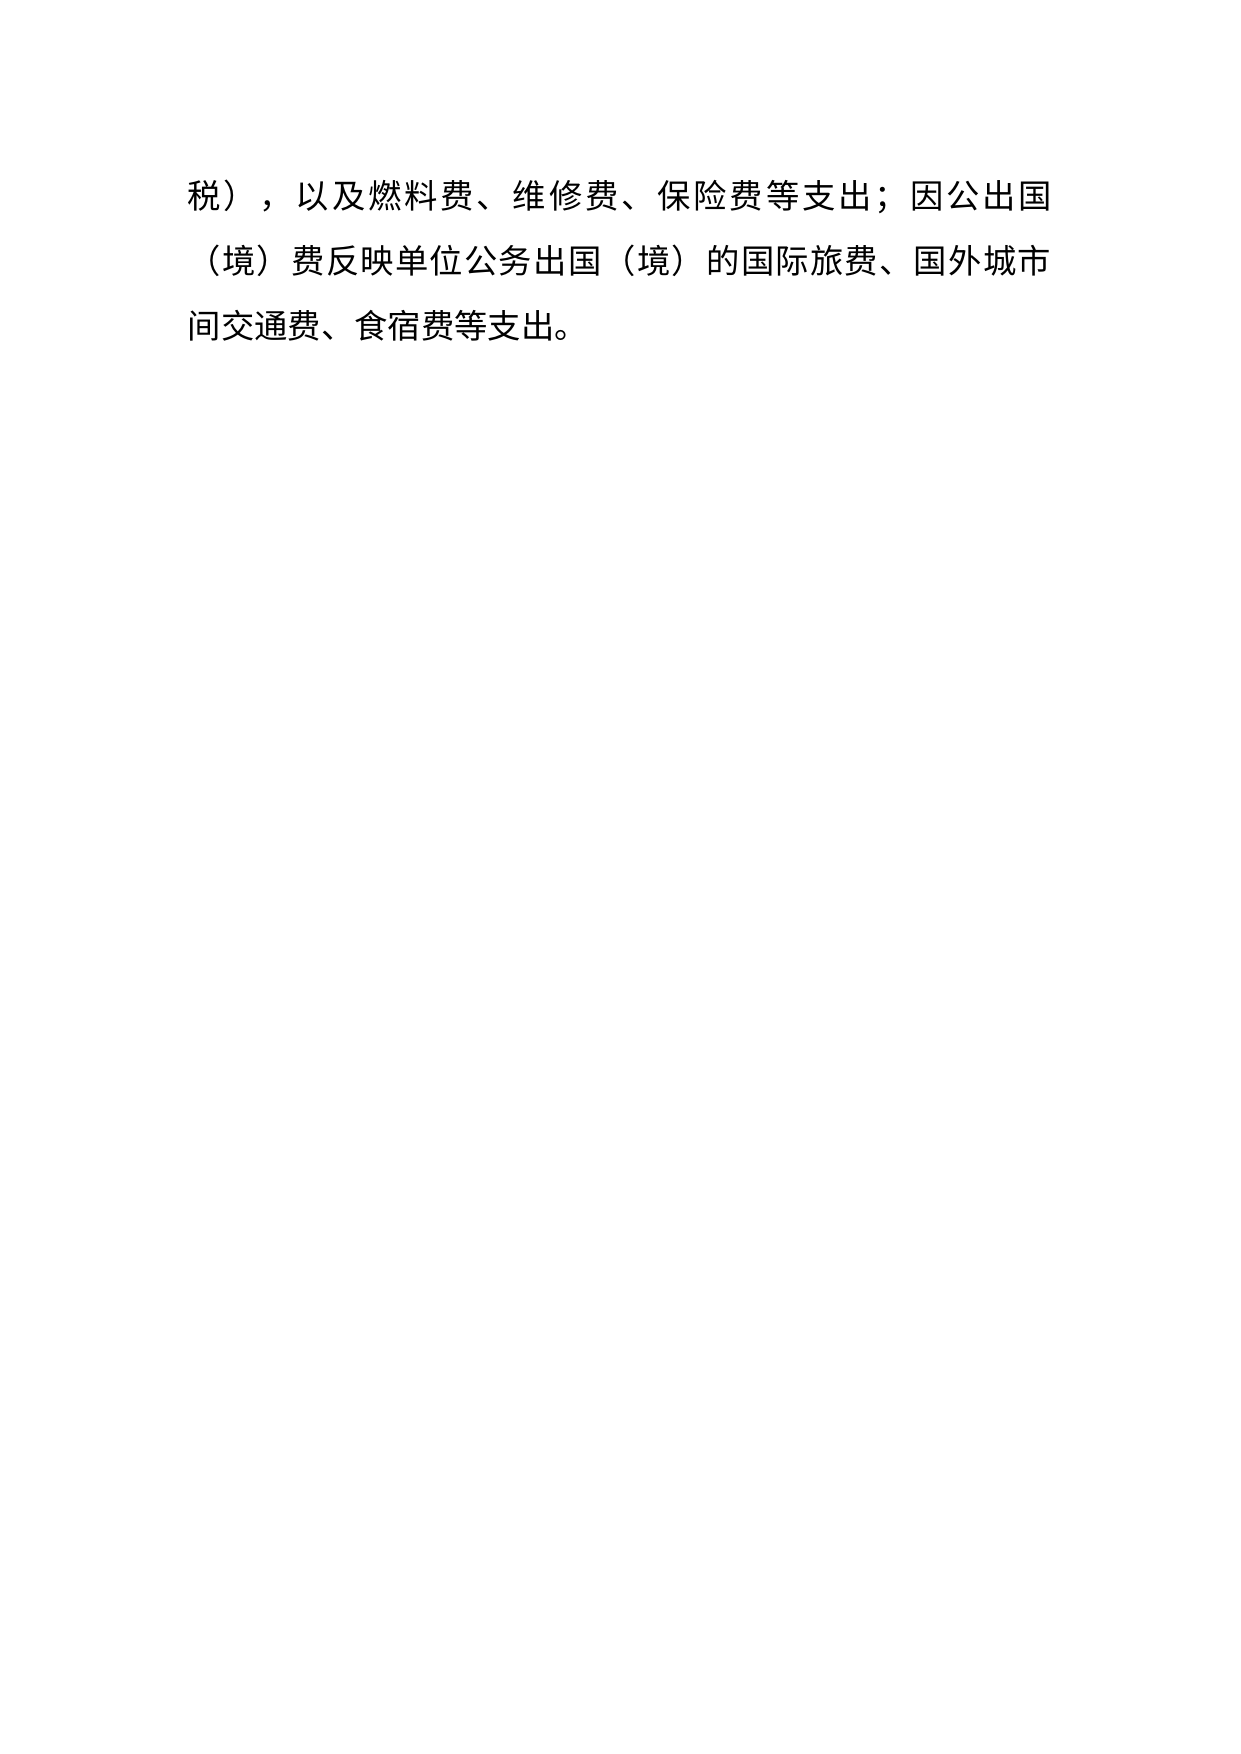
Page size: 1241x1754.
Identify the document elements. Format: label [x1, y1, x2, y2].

text [187, 162, 1053, 357]
